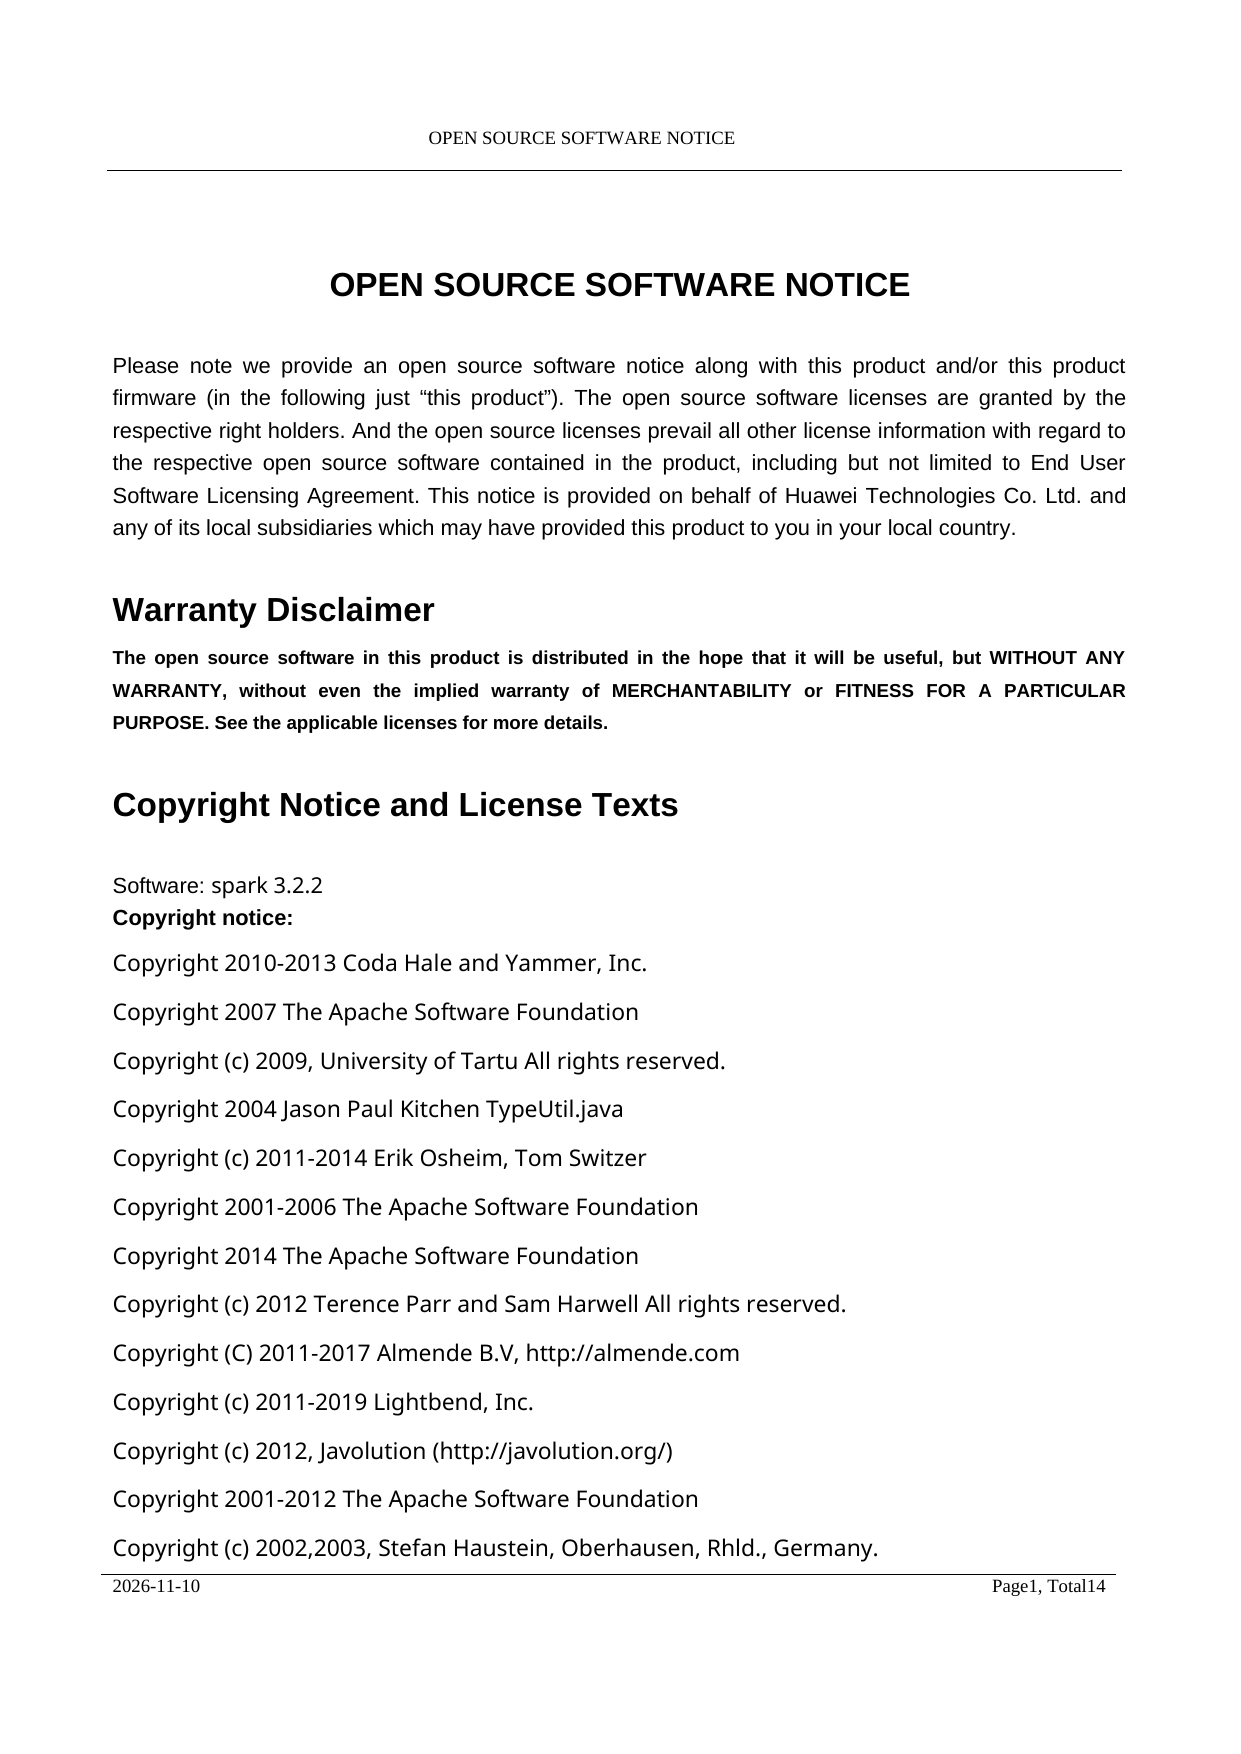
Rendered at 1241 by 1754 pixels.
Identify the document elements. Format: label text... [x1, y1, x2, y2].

text Copyright notice: [112, 901, 1128, 934]
text Please note we provide an open source software notice along with this product and/or this product firmware (in the following just “this product”). The open source software licenses are granted by the respective right holders. And the open source licenses prevail all other license information with regard to the respective open source software contained in the product, including but not limited to End User Software Licensing Agreement. This notice is provided on behalf of Huawei Technologies Co. Ltd. and any of its local subsidiaries which may have provided this product to you in your local country. [112, 349, 1128, 544]
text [112, 947, 1128, 1564]
text The open source software in this product is distributed in the hope that it will be useful, but WITHOUT ANY WARRANTY, without even the implied warranty of MERCHANTABILITY or FITNESS FOR A PARTICULAR PURPOSE. See the applicable licenses for more details. [112, 641, 1128, 739]
text Copyright Notice and License Texts [112, 771, 1128, 836]
text OPEN SOURCE SOFTWARE NOTICE [112, 251, 1128, 316]
text Software: spark 3.2.2 [112, 869, 1128, 901]
text Warranty Disclaimer [112, 576, 1128, 641]
